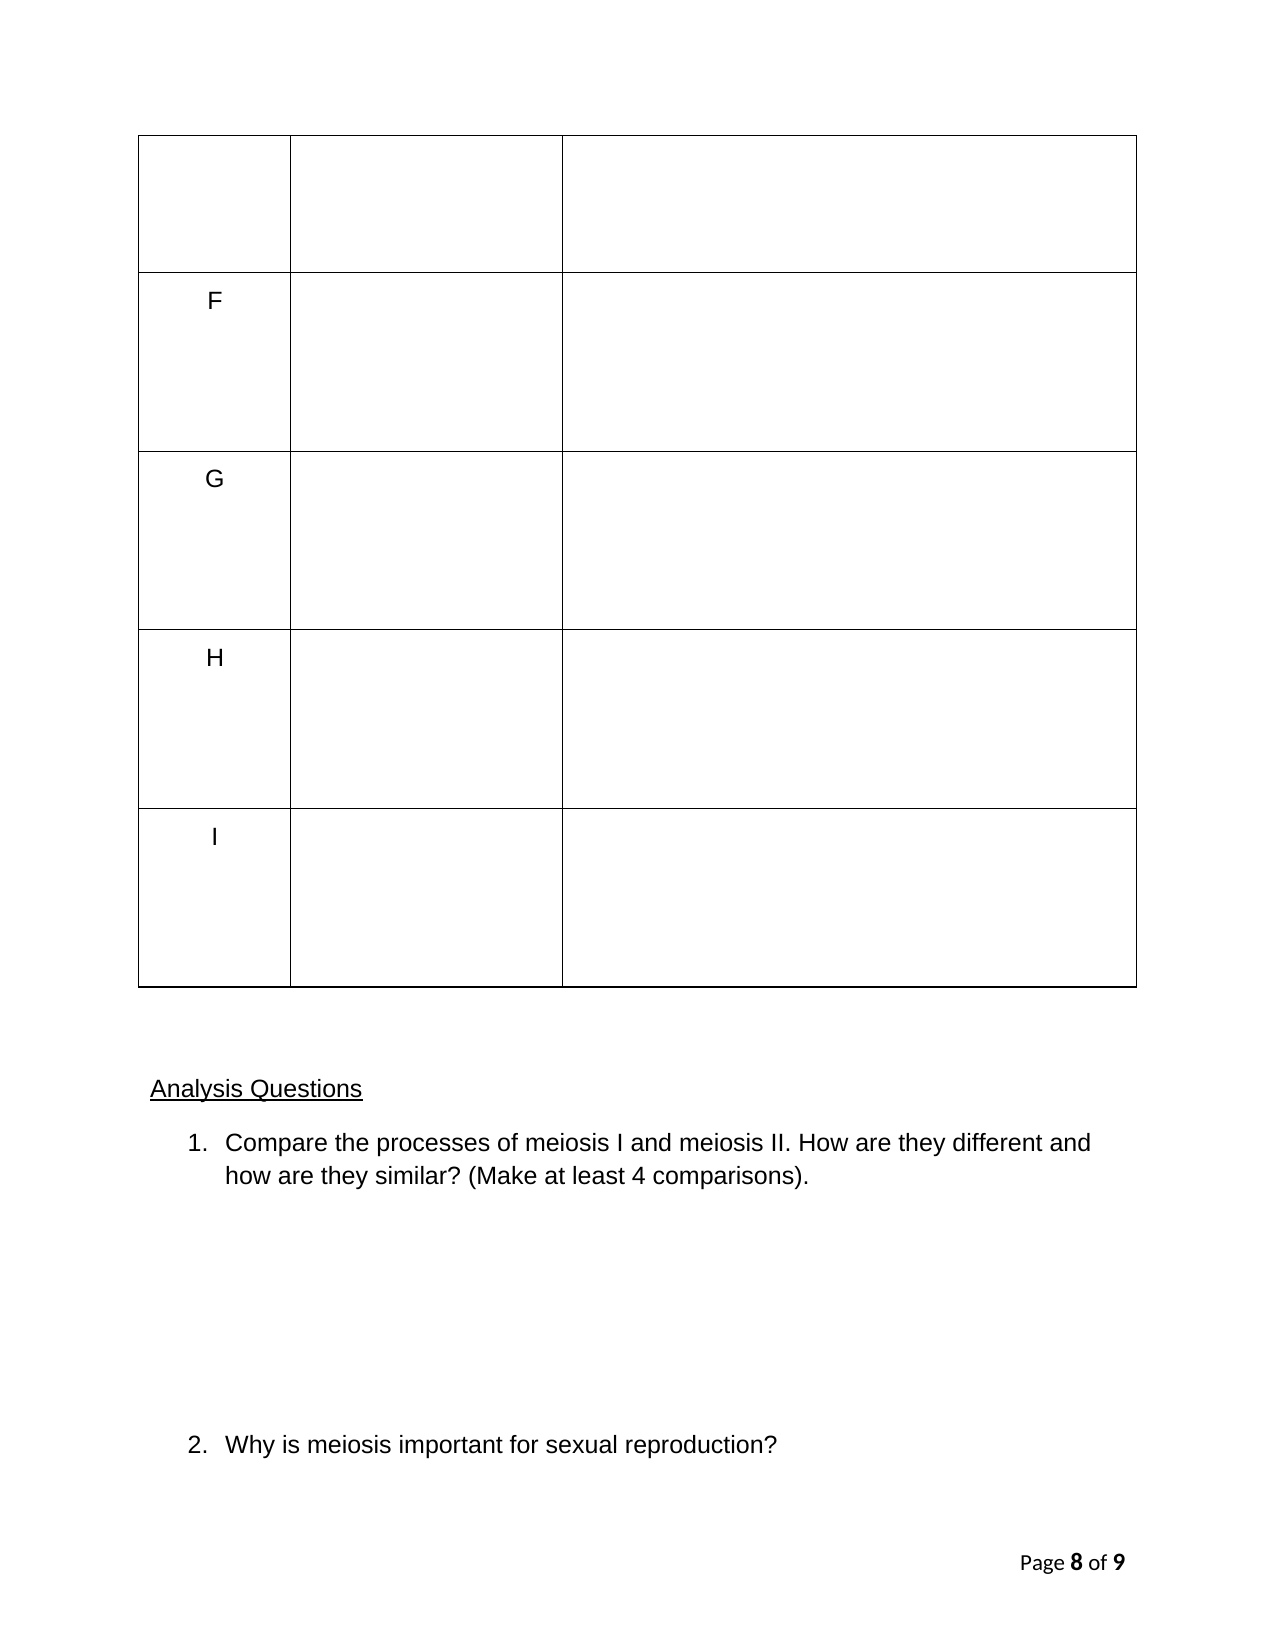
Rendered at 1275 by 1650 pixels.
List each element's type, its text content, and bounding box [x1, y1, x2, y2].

table_cell E [139, 136, 290, 272]
table_cell [291, 273, 562, 451]
table_cell [291, 136, 562, 272]
table_cell G [139, 452, 290, 629]
table_cell [291, 809, 562, 986]
table_cell [291, 630, 562, 808]
table_cell [291, 452, 562, 629]
table_cell [563, 136, 1136, 272]
list Why is meiosis important for sexual reproduction? [187, 1431, 1125, 1459]
table_cell [563, 273, 1136, 451]
table_cell I [139, 809, 290, 986]
table_cell F [139, 273, 290, 451]
text Analysis Questions [150, 1074, 1125, 1103]
table_cell [563, 452, 1136, 629]
table_cell H [139, 630, 290, 808]
table_cell [563, 630, 1136, 808]
table_cell [563, 809, 1136, 986]
list Compare the processes of meiosis I and meiosis II. How are they different and how are they similar? (Make at least 4 comparisons). [187, 1128, 1125, 1190]
